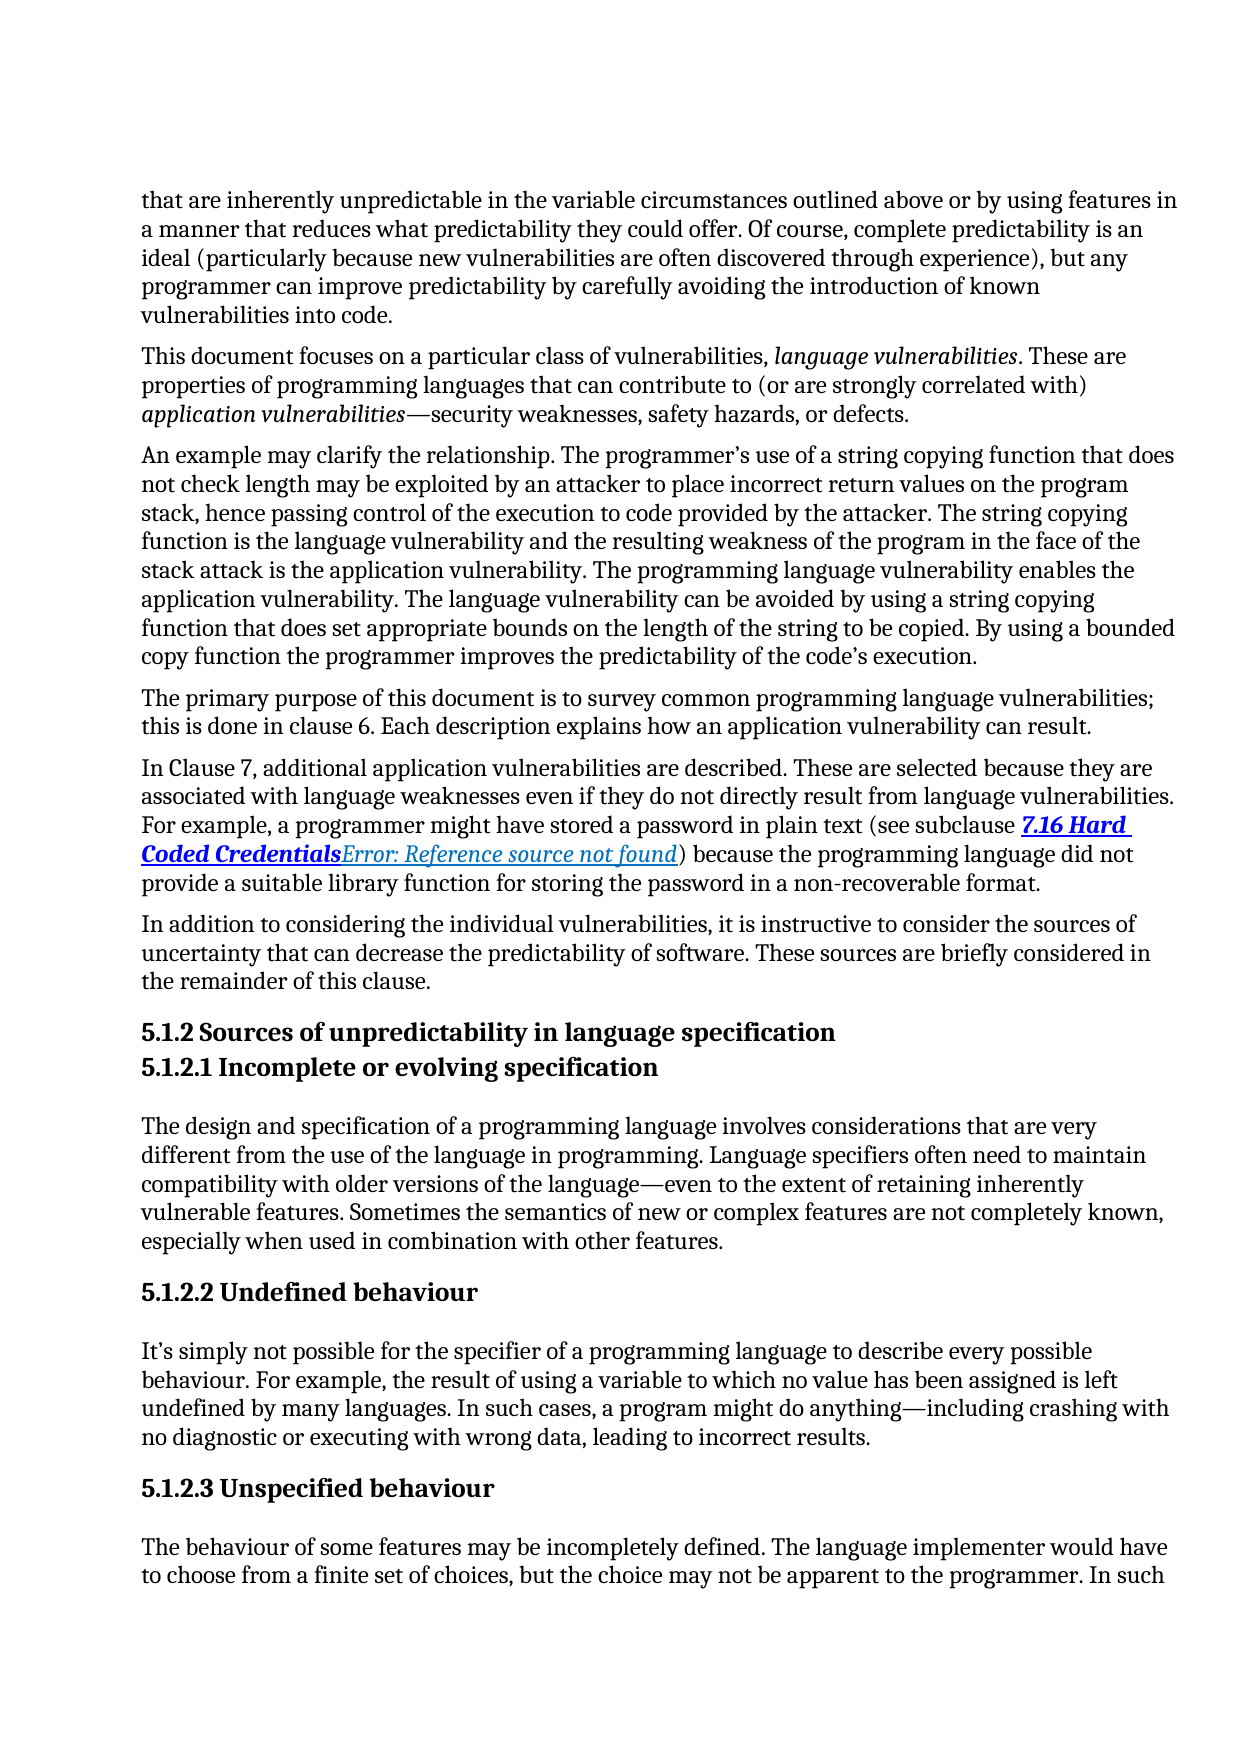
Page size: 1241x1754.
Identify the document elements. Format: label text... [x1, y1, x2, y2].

text This document focuses on a particular class of vulnerabilities, language vulnerabilities. These are properties of programming languages that can contribute to (or are strongly correlated with) application vulnerabilities—security weaknesses, safety hazards, or defects. [141, 342, 1182, 428]
subtitle 5.1.2.2 Undefined behaviour [141, 1277, 1182, 1308]
subtitle 5.1.2 Sources of unpredictability in language specification [141, 1017, 1182, 1048]
text The design and specification of a programming language involves considerations that are very different from the use of the language in programming. Language specifiers often need to maintain compatibility with older versions of the language—even to the extent of retaining inherently vulnerable features. Sometimes the semantics of new or complex features are not completely known, especially when used in combination with other features. [141, 1112, 1182, 1256]
text In addition to considering the individual vulnerabilities, it is instructive to consider the sources of uncertainty that can decrease the predictability of software. These sources are briefly considered in the remainder of this clause. [141, 910, 1182, 996]
text The primary purpose of this document is to survey common programming language vulnerabilities; this is done in clause 6. Each description explains how an application vulnerability can result. [141, 683, 1182, 741]
text It’s simply not possible for the specifier of a programming language to describe every possible behaviour. For example, the result of using a variable to which no value has been assigned is left undefined by many languages. In such cases, a program might do anything—including crashing with no diagnostic or executing with wrong data, leading to incorrect results. [141, 1337, 1182, 1452]
text An example may clarify the relationship. The programmer’s use of a string copying function that does not check length may be exploited by an attacker to place incorrect return values on the program stack, hence passing control of the execution to code provided by the attacker. The string copying function is the language vulnerability and the resulting weakness of the program in the face of the stack attack is the application vulnerability. The programming language vulnerability enables the application vulnerability. The language vulnerability can be avoided by using a string copying function that does set appropriate bounds on the length of the string to be copied. By using a bounded copy function the programmer improves the predictability of the code’s execution. [141, 441, 1182, 671]
subtitle 5.1.2.1 Incomplete or evolving specification [141, 1052, 1182, 1083]
subtitle 5.1.2.3 Unspecified behaviour [141, 1473, 1182, 1504]
